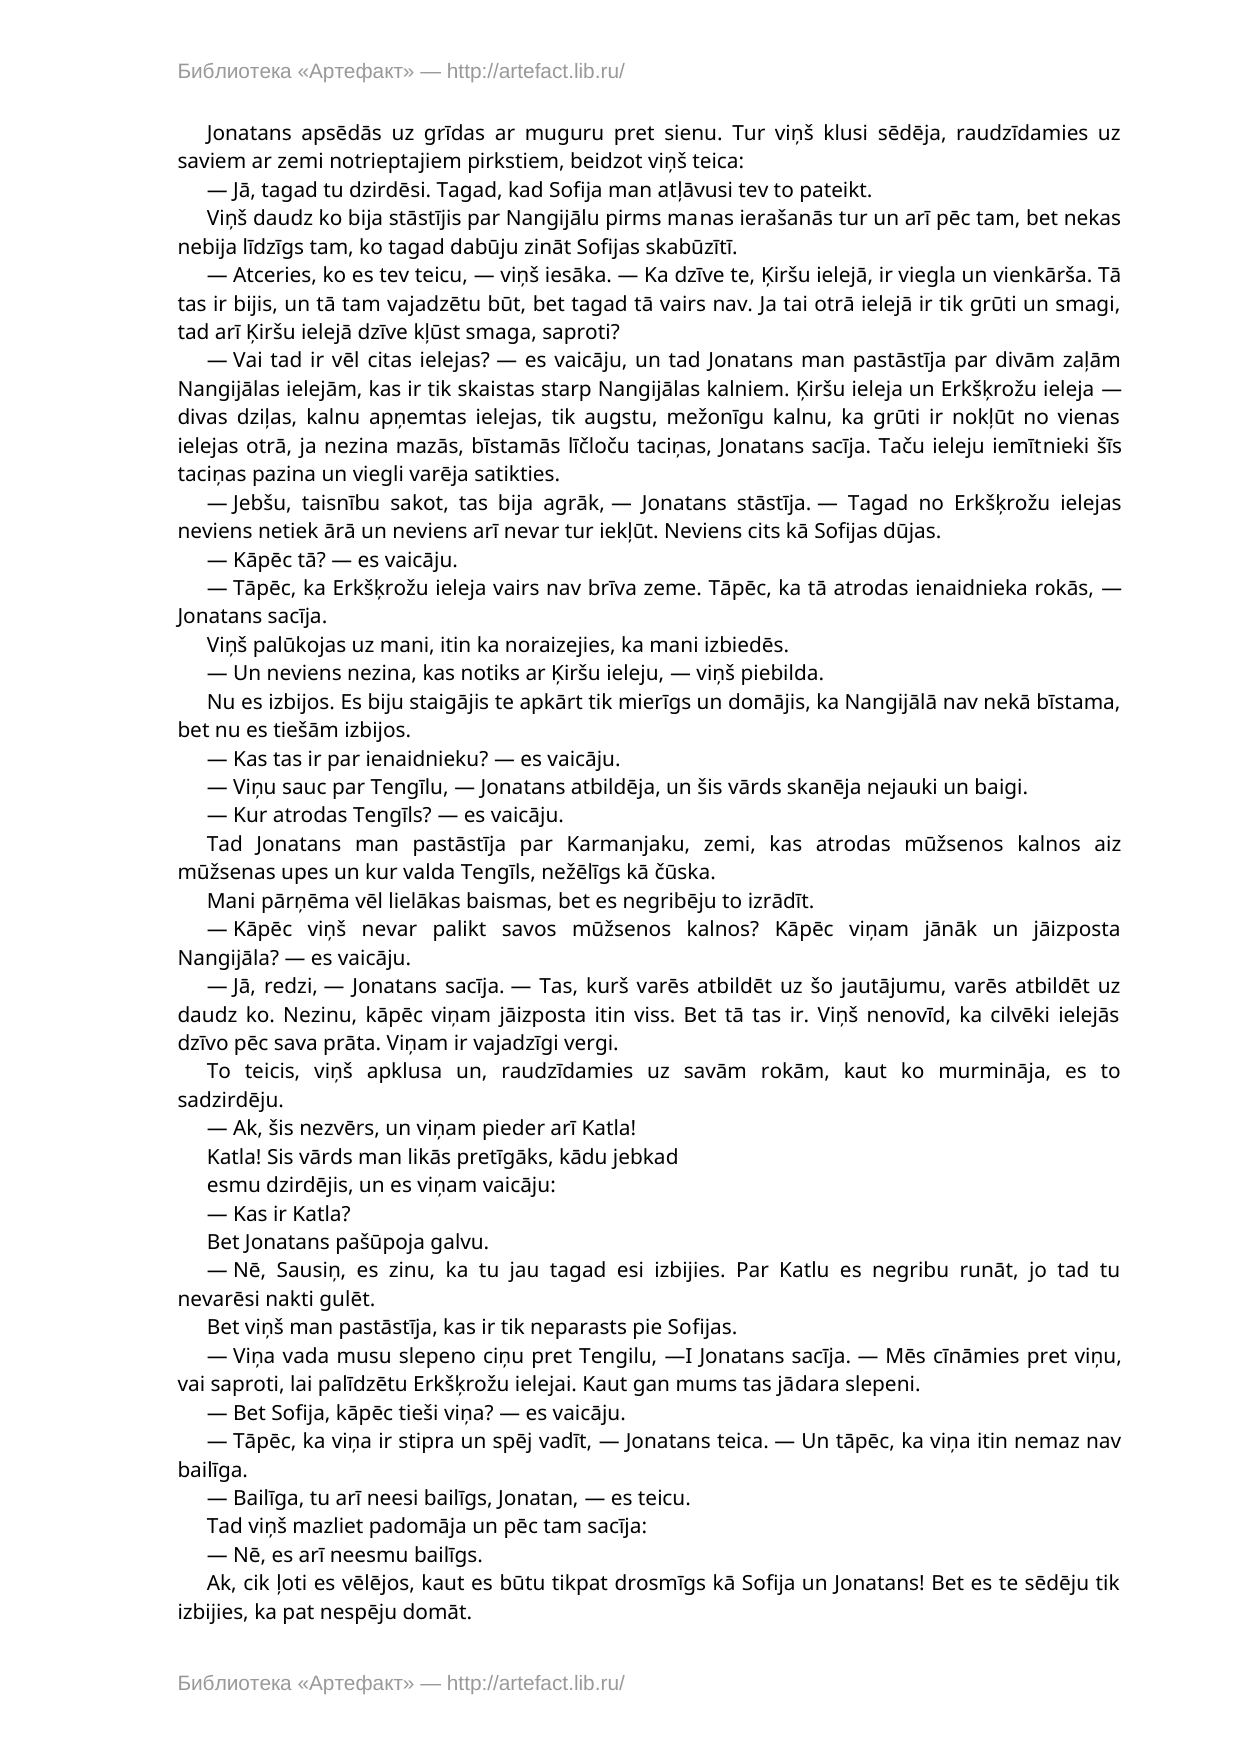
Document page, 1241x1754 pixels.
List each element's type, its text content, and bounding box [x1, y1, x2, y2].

text Tad Jonatans man pastāstīja par Karmanjaku, zemi, kas atrodas mūžsenos kalnos aiz mūžsenas upes un kur valda Tengīls, nežēlīgs kā čūska. [177, 829, 1122, 886]
text — Kas tas ir par ienaidnieku? — es vaicāju. [177, 744, 1122, 772]
text — Viņu sauc par Tengīlu, — Jonatans atbildēja, un šis vārds skanēja nejauki un baigi. [177, 772, 1122, 801]
text Tad viņš mazliet padomāja un pēc tam sacīja: [177, 1512, 1122, 1540]
text Viņš daudz ko bija stāstījis par Nangijālu pirms manas ierašanās tur un arī pēc tam, bet nekas nebija līdzīgs tam, ko tagad dabūju zināt Sofijas skabūzītī. [177, 203, 1122, 260]
text — Atceries, ko es tev teicu, — viņš iesāka. — Ka dzīve te, Ķiršu ielejā, ir viegla un vienkārša. Tā tas ir bijis, un tā tam vajadzētu būt, bet tagad tā vairs nav. Ja tai otrā ielejā ir tik grūti un smagi, tad arī Ķiršu ielejā dzīve kļūst smaga, saproti? [177, 260, 1122, 346]
text Bet viņš man pastāstīja, kas ir tik neparasts pie Sofijas. [177, 1312, 1122, 1341]
text — Kur atrodas Tengīls? — es vaicāju. [177, 801, 1122, 829]
text — Nē, Sausiņ, es zinu, ka tu jau tagad esi izbijies. Par Katlu es negribu runāt, jo tad tu nevarēsi nakti gulēt. [177, 1256, 1122, 1312]
text — Tāpēc, ka Erkšķrožu ieleja vairs nav brīva zeme. Tāpēc, ka tā atrodas ienaidnieka rokās, — Jonatans sacīja. [177, 573, 1122, 630]
text Viņš palūkojas uz mani, itin ka noraizejies, ka mani izbiedēs. [177, 630, 1122, 658]
text — Jā, redzi, — Jonatans sacīja. — Tas, kurš varēs atbildēt uz šo jautājumu, varēs atbildēt uz daudz ko. Nezinu, kāpēc viņam jāizposta itin viss. Bet tā tas ir. Viņš nenovīd, ka cilvēki ielejās dzīvo pēc sava prāta. Viņam ir vajadzīgi vergi. [177, 971, 1122, 1057]
text Mani pārņēma vēl lielākas baismas, bet es negribēju to izrādīt. [177, 886, 1122, 914]
text — Bailīga, tu arī neesi bailīgs, Jonatan, — es teicu. [177, 1483, 1122, 1512]
text — Bet Sofija, kāpēc tieši viņa? — es vaicāju. [177, 1398, 1122, 1426]
text — Un neviens nezina, kas notiks ar Ķiršu ieleju, — viņš piebilda. [177, 658, 1122, 687]
text — Jā, tagad tu dzirdēsi. Tagad, kad Sofija man atļāvusi tev to pateikt. [177, 175, 1122, 203]
text — Kāpēc tā? — es vaicāju. [177, 545, 1122, 573]
text — Jebšu, taisnību sakot, tas bija agrāk, — Jonatans stāstīja. — Tagad no Erkšķrožu ielejas neviens netiek ārā un neviens arī nevar tur iekļūt. Neviens cits kā Sofijas dūjas. [177, 488, 1122, 545]
text — Kāpēc viņš nevar palikt savos mūžsenos kalnos? Kāpēc viņam jānāk un jāizposta Nangijāla? — es vaicāju. [177, 914, 1122, 971]
text — Nē, es arī neesmu bailīgs. [177, 1540, 1122, 1568]
text esmu dzirdējis, un es viņam vaicāju: [177, 1170, 1122, 1199]
text — Tāpēc, ka viņa ir stipra un spēj vadīt, — Jonatans teica. — Un tāpēc, ka viņa itin nemaz nav bailīga. [177, 1426, 1122, 1483]
text To teicis, viņš apklusa un, raudzīdamies uz savām rokām, kaut ko murmināja, es to sadzirdēju. [177, 1057, 1122, 1113]
text Bet Jonatans pašūpoja galvu. [177, 1227, 1122, 1256]
text — Vai tad ir vēl citas ielejas? — es vaicāju, un tad Jonatans man pastāstīja par divām zaļām Nangijālas ielejām, kas ir tik skaistas starp Nangijālas kalniem. Ķiršu ieleja un Erkšķrožu ieleja — divas dziļas, kalnu apņemtas ielejas, tik augstu, mežonīgu kalnu, ka grūti ir nokļūt no vienas ielejas otrā, ja nezina mazās, bīstamās līčloču taciņas, Jonatans sacīja. Taču ieleju iemītnieki šīs taciņas pazina un viegli varēja satikties. [177, 346, 1122, 488]
text Ak, cik ļoti es vēlējos, kaut es būtu tikpat drosmīgs kā Sofija un Jonatans! Bet es te sēdēju tik izbijies, ka pat nespēju domāt. [177, 1568, 1122, 1625]
text Nu es izbijos. Es biju staigājis te apkārt tik mierīgs un domājis, ka Nangijālā nav nekā bīstama, bet nu es tiešām izbijos. [177, 687, 1122, 744]
text — Viņa vada musu slepeno ciņu pret Tengilu, —I Jonatans sacīja. — Mēs cīnāmies pret viņu, vai saproti, lai palīdzētu Erkšķrožu ielejai. Kaut gan mums tas jādara slepeni. [177, 1341, 1122, 1398]
text — Ak, šis nezvērs, un viņam pieder arī Katla! [177, 1113, 1122, 1142]
text Jonatans apsēdās uz grīdas ar muguru pret sienu. Tur viņš klusi sēdēja, raudzīdamies uz saviem ar zemi notrieptajiem pirkstiem, beidzot viņš teica: [177, 118, 1122, 175]
text — Kas ir Katla? [177, 1199, 1122, 1227]
text Katla! Sis vārds man likās pretīgāks, kādu jebkad [177, 1142, 1122, 1170]
